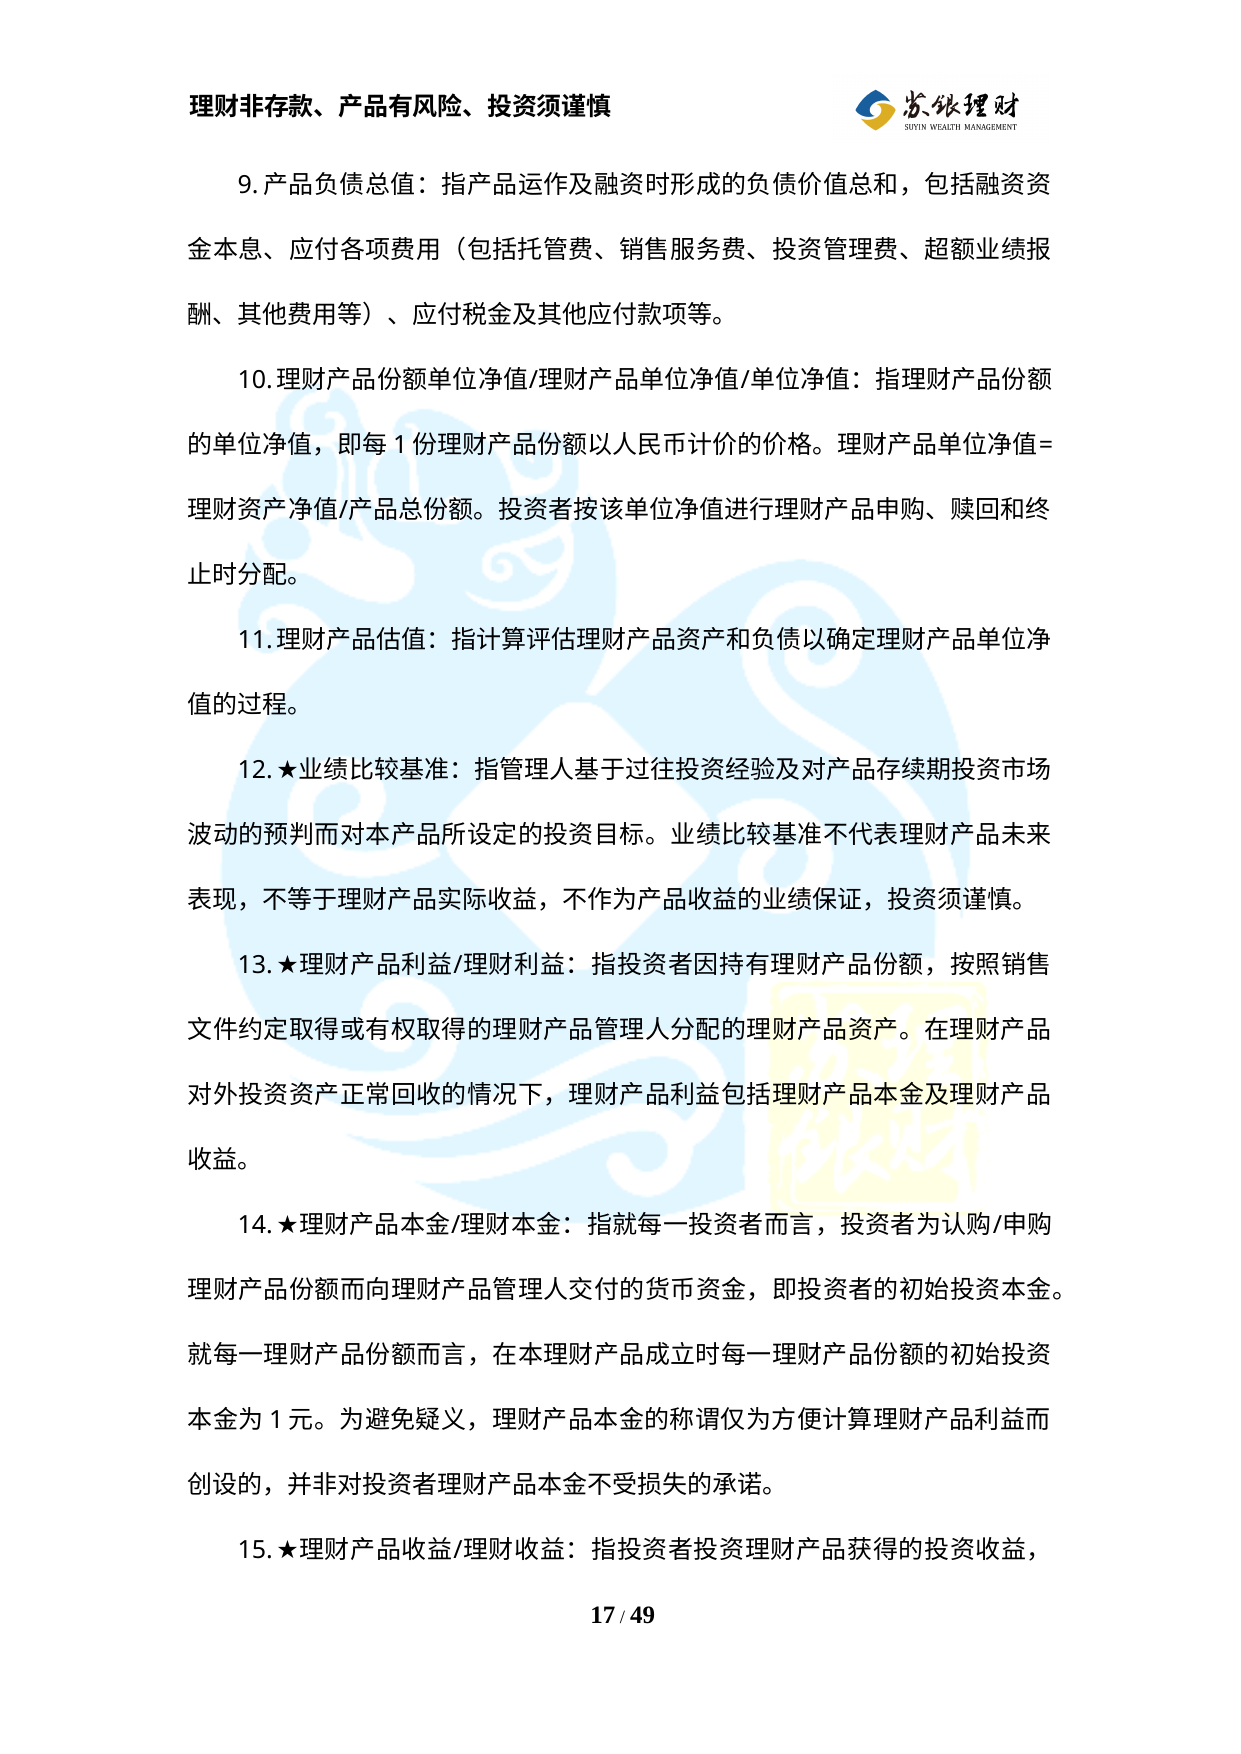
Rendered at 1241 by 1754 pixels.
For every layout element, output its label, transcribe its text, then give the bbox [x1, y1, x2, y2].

list ★理财产品本金/理财本金：指就每一投资者而言，投资者为认购/申购理财产品份额而向理财产品管理人交付的货币资金，即投资者的初始投资本金。就每一理财产品份额而言，在本理财产品成立时每一理财产品份额的初始投资本金为1元。为避免疑义，理财产品本金的称谓仅为方便计算理财产品利益而创设的，并非对投资者理财产品本金不受损失的承诺。 [187, 1190, 1053, 1515]
list ★业绩比较基准：指管理人基于过往投资经验及对产品存续期投资市场波动的预判而对本产品所设定的投资目标。业绩比较基准不代表理财产品未来表现，不等于理财产品实际收益，不作为产品收益的业绩保证，投资须谨慎。 [187, 735, 1053, 930]
list ★理财产品收益/理财收益：指投资者投资理财产品获得的投资收益，该收益为其获得分配的全部理财产品利益中扣除理财产品本金的部分。 [187, 1515, 1053, 1580]
list 产品负债总值：指产品运作及融资时形成的负债价值总和，包括融资资金本息、应付各项费用（包括托管费、销售服务费、投资管理费、超额业绩报酬、其他费用等）、应付税金及其他应付款项等。 [187, 150, 1053, 345]
list 理财产品估值：指计算评估理财产品资产和负债以确定理财产品单位净值的过程。 [187, 605, 1053, 735]
picture [831, 73, 1049, 143]
list 理财产品份额单位净值/理财产品单位净值/单位净值：指理财产品份额的单位净值，即每1份理财产品份额以人民币计价的价格。理财产品单位净值=理财资产净值/产品总份额。投资者按该单位净值进行理财产品申购、赎回和终止时分配。 [187, 345, 1053, 605]
list ★理财产品利益/理财利益：指投资者因持有理财产品份额，按照销售文件约定取得或有权取得的理财产品管理人分配的理财产品资产。在理财产品对外投资资产正常回收的情况下，理财产品利益包括理财产品本金及理财产品收益。 [187, 930, 1053, 1190]
